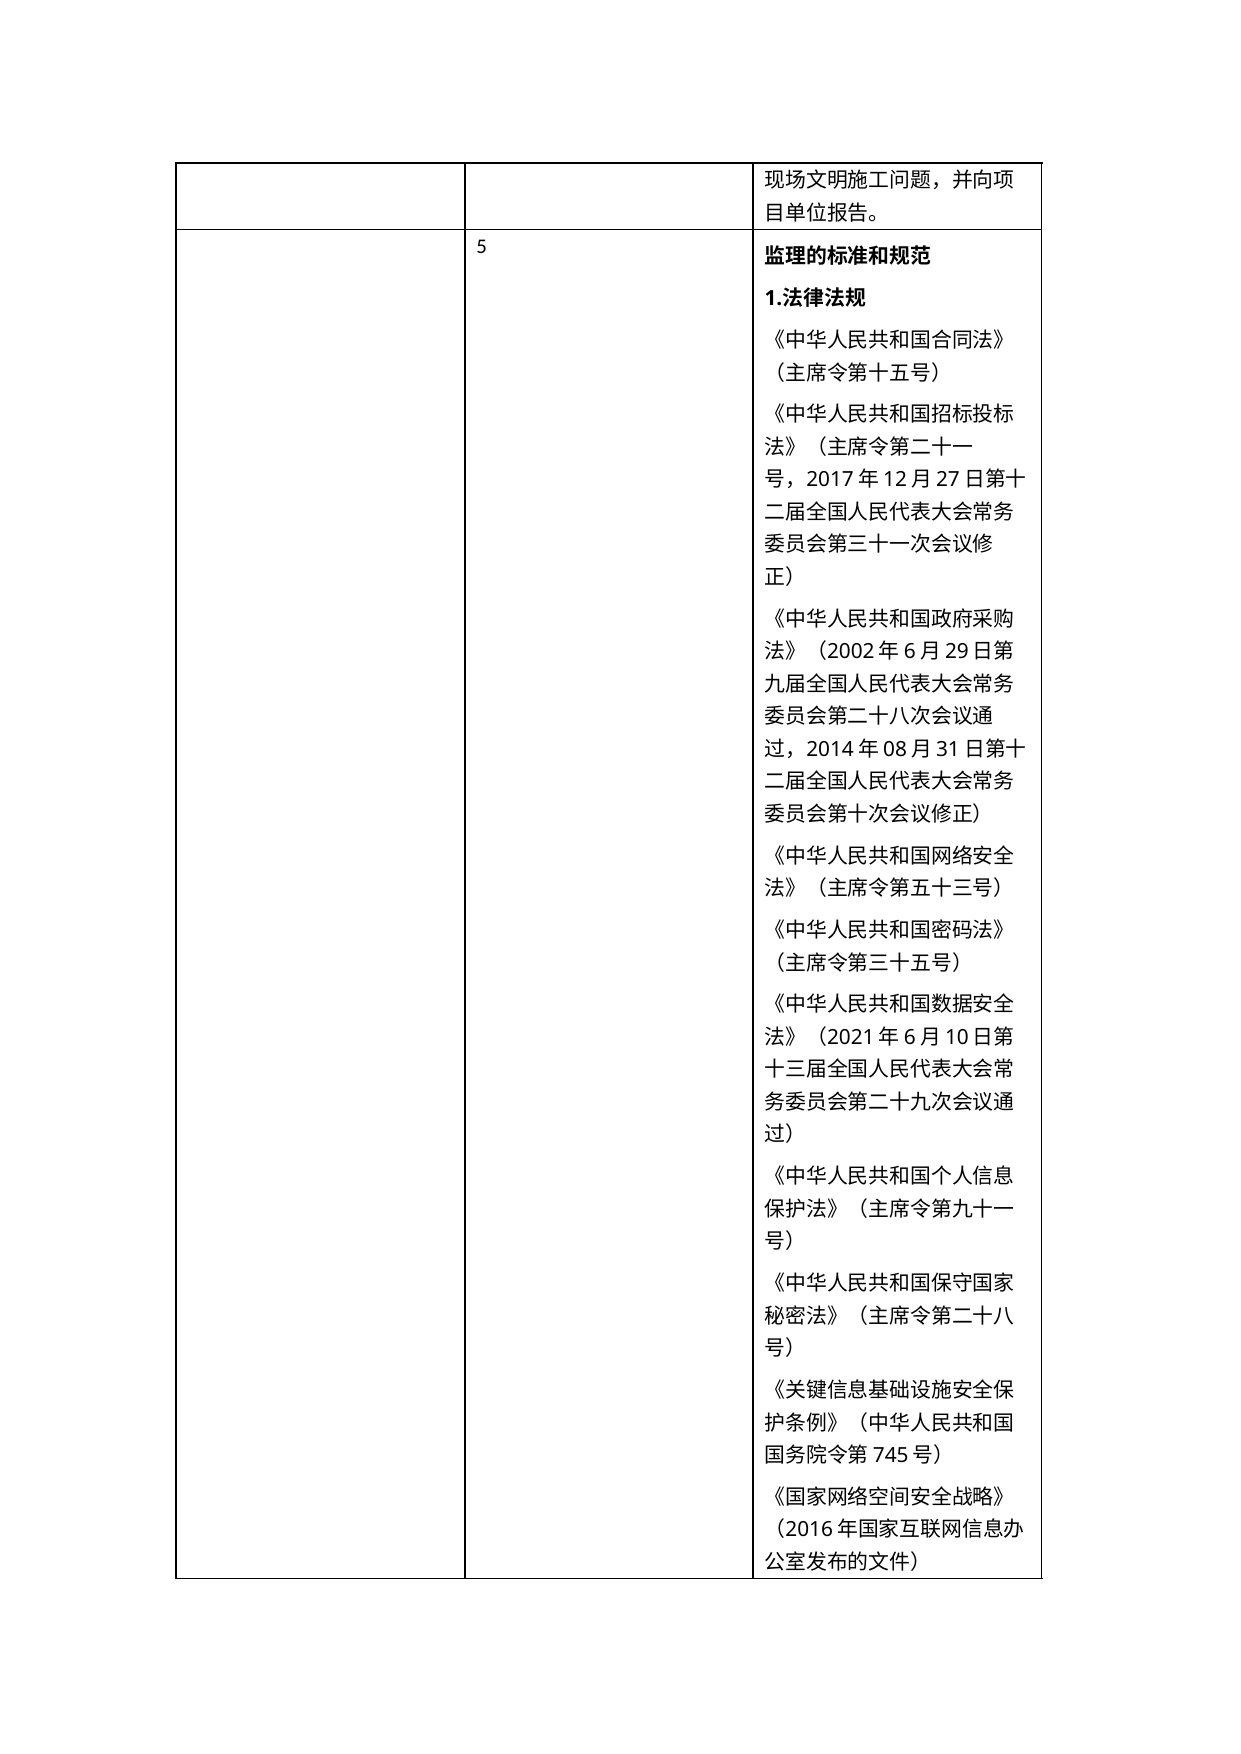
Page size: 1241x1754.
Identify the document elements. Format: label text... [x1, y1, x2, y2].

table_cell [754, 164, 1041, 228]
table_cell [754, 230, 1041, 1578]
table_cell [177, 164, 464, 228]
table_cell [177, 230, 464, 1578]
table_cell 4 [466, 164, 752, 228]
table_cell 5 [466, 230, 752, 1578]
